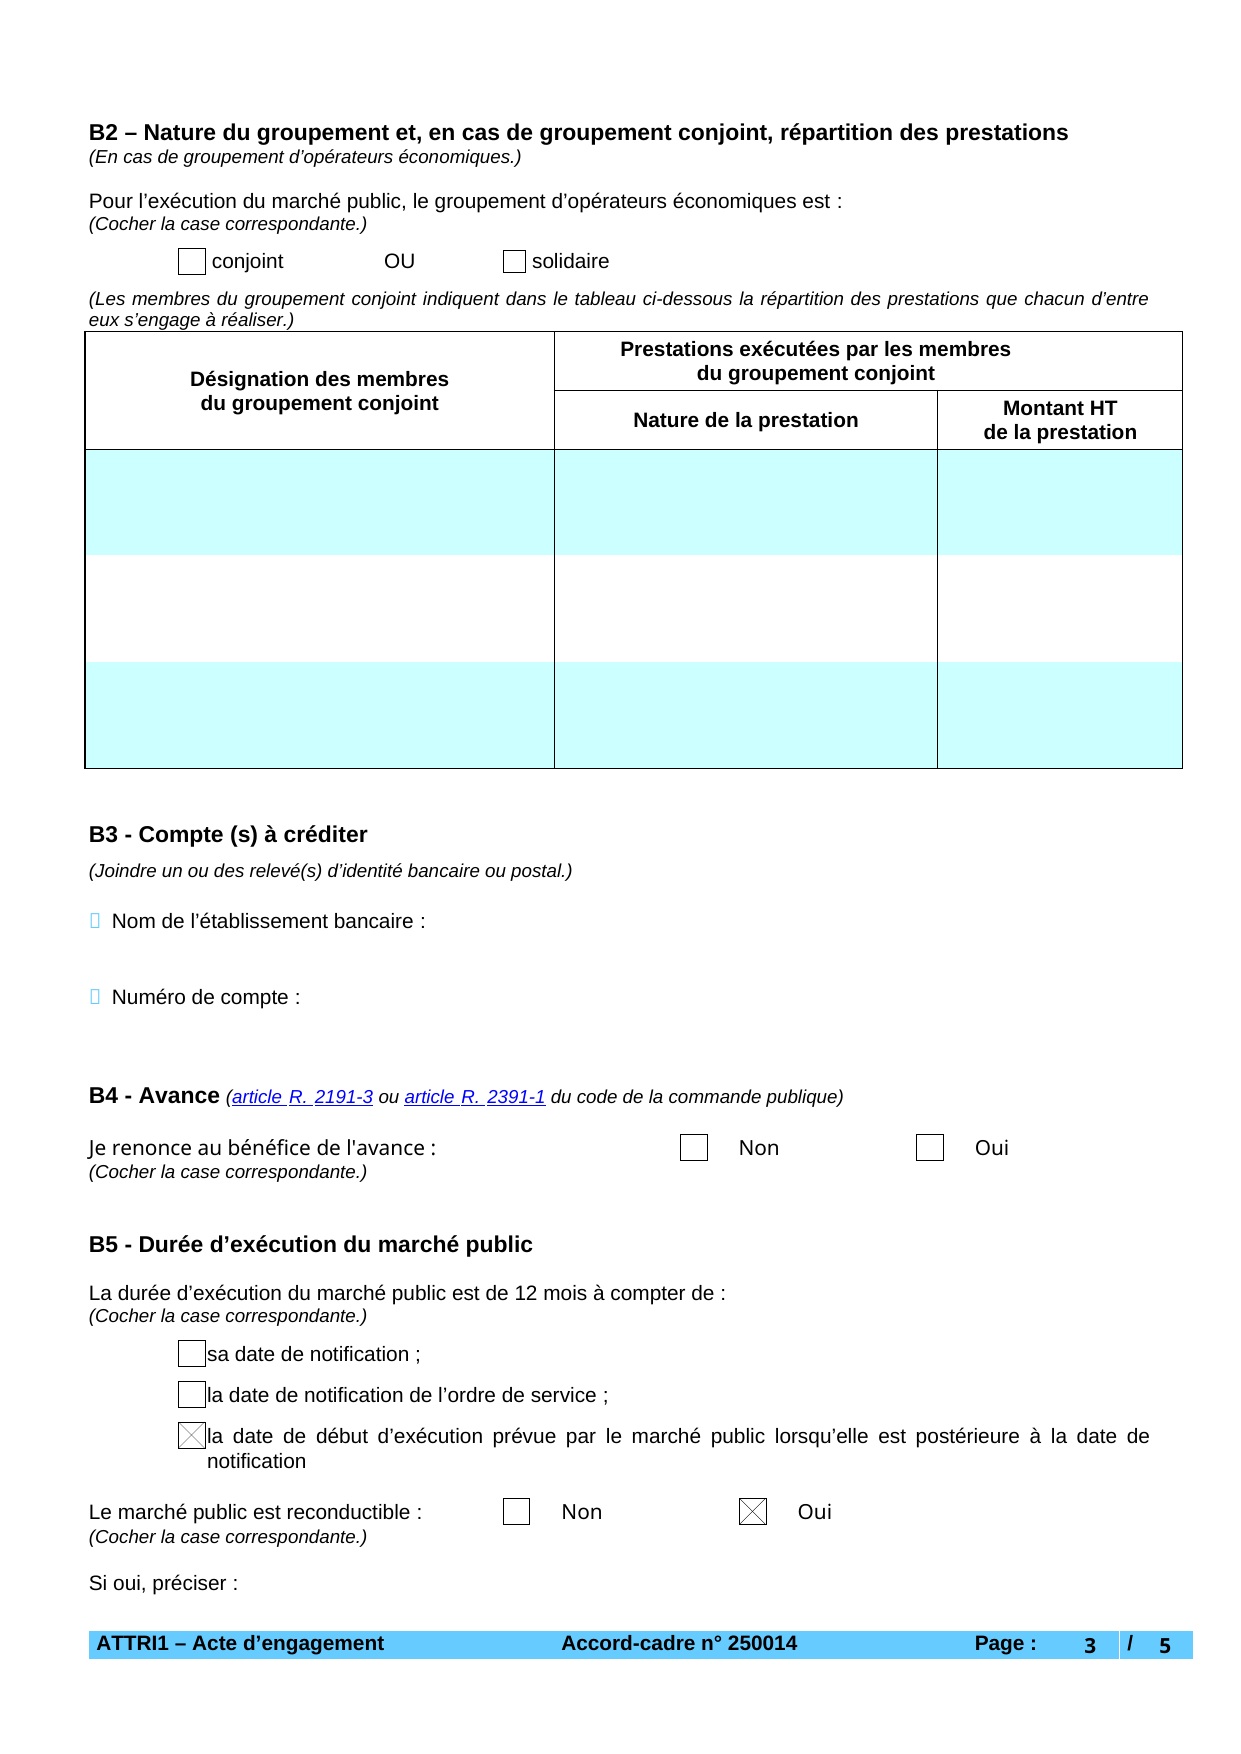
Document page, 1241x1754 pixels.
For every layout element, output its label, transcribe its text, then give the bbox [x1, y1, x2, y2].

table_cell [86, 662, 554, 768]
text (Cocher la case correspondante.) [89, 1161, 1152, 1183]
table_cell Montant HT de la prestation [938, 391, 1182, 449]
table_header Prestations exécutées par les membres du groupement conjoint [555, 332, 1182, 390]
text (Les membres du groupement conjoint indiquent dans le tableau ci-dessous la répartition des prestations que chacun d’entre eux s’engage à réaliser.) [89, 288, 1152, 331]
text B2 – Nature du groupement et, en cas de groupement conjoint, répartition des prestations [89, 119, 1152, 146]
text Je renonce au bénéfice de l'avance : Non Oui [89, 1133, 1152, 1161]
text B3 - Compte (s) à créditer [89, 821, 1152, 848]
subtitle B5 - Durée d’exécution du marché public [89, 1231, 1152, 1257]
text sa date de notification ; [148, 1339, 1152, 1367]
text La durée d’exécution du marché public est de 12 mois à compter de : [89, 1281, 1152, 1305]
table_cell [86, 555, 554, 662]
text Pour l’exécution du marché public, le groupement d’opérateurs économiques est : [89, 189, 1152, 213]
text  Numéro de compte : [89, 982, 1152, 1011]
text (Cocher la case correspondante.) [89, 1526, 1152, 1547]
text B4 - Avance (article R. 2191-3 ou article R. 2391-1 du code de la commande publique) [89, 1082, 1152, 1109]
table_cell [938, 662, 1182, 768]
table_cell [555, 555, 937, 662]
table_cell Nature de la prestation [555, 391, 937, 449]
table_cell [86, 450, 554, 555]
text (En cas de groupement d’opérateurs économiques.) [89, 146, 1152, 167]
text la date de notification de l’ordre de service ; [148, 1380, 1152, 1408]
text (Cocher la case correspondante.) [89, 1305, 1152, 1326]
text (Joindre un ou des relevé(s) d’identité bancaire ou postal.) [89, 860, 1152, 882]
text la date de début d’exécution prévue par le marché public lorsqu’elle est postérieure à la date de notification [148, 1421, 1152, 1473]
table_header Désignation des membres du groupement conjoint [86, 332, 554, 449]
text Si oui, préciser : [89, 1571, 1152, 1595]
text Le marché public est reconductible : Non Oui [89, 1497, 1152, 1526]
table_cell [938, 555, 1182, 662]
table_cell [555, 450, 937, 555]
text (Cocher la case correspondante.) [89, 213, 1152, 234]
text  Nom de l’établissement bancaire : [89, 906, 1152, 934]
text conjoint OU solidaire [89, 247, 1152, 275]
table_cell [555, 662, 937, 768]
table_cell [938, 450, 1182, 555]
